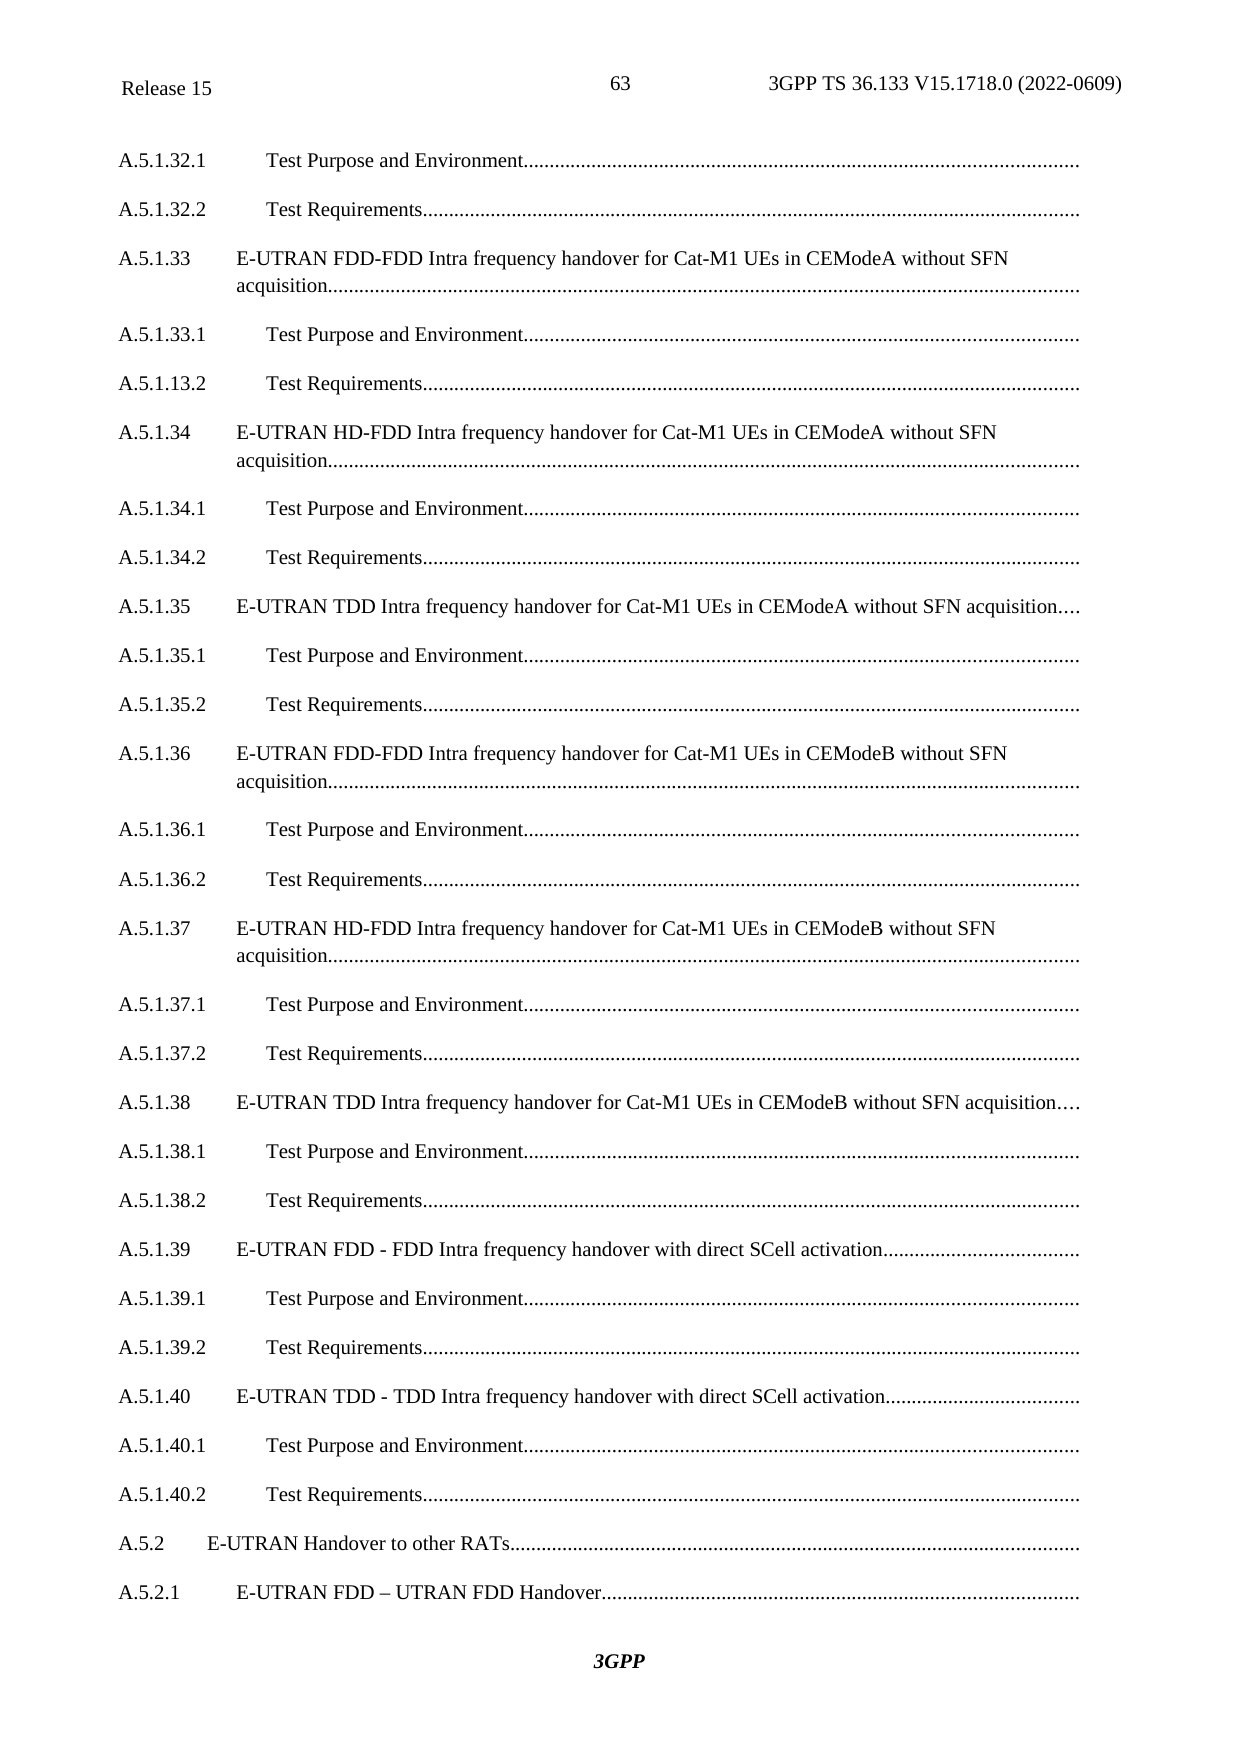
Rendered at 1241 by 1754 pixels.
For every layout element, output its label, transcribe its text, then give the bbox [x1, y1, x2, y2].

text A.5.1.34 E-UTRAN HD-FDD Intra frequency handover for Cat-M1 UEs in CEModeA without SFN acquisition 1086 [118, 420, 1078, 472]
text A.5.1.39.2 Test Requirements 1097 [118, 1335, 1078, 1359]
text A.5.1.13.2 Test Requirements 1085 [118, 371, 1078, 395]
text A.5.2 E-UTRAN Handover to other RATs 1100 [118, 1531, 1078, 1555]
text A.5.1.35.1 Test Purpose and Environment 1088 [118, 643, 1078, 667]
text A.5.2.1 E-UTRAN FDD – UTRAN FDD Handover 1100 [118, 1580, 1078, 1604]
text A.5.1.33.1 Test Purpose and Environment 1084 [118, 322, 1078, 346]
text A.5.1.40.2 Test Requirements 1099 [118, 1482, 1078, 1506]
text A.5.1.36.1 Test Purpose and Environment 1090 [118, 817, 1078, 841]
text A.5.1.35.2 Test Requirements 1089 [118, 692, 1078, 716]
text A.5.1.40 E-UTRAN TDD - TDD Intra frequency handover with direct SCell activation 1098 [118, 1384, 1078, 1408]
text A.5.1.37.1 Test Purpose and Environment 1092 [118, 992, 1078, 1016]
text A.5.1.32.1 Test Purpose and Environment 1082 [118, 148, 1078, 172]
text A.5.1.38.2 Test Requirements 1095 [118, 1188, 1078, 1212]
text A.5.1.32.2 Test Requirements 1083 [118, 197, 1078, 221]
text A.5.1.39 E-UTRAN FDD - FDD Intra frequency handover with direct SCell activation 1096 [118, 1237, 1078, 1261]
text A.5.1.38.1 Test Purpose and Environment 1094 [118, 1139, 1078, 1163]
text A.5.1.37 E-UTRAN HD-FDD Intra frequency handover for Cat-M1 UEs in CEModeB without SFN acquisition 1092 [118, 916, 1078, 967]
text A.5.1.36.2 Test Requirements 1091 [118, 866, 1078, 891]
text A.5.1.36 E-UTRAN FDD-FDD Intra frequency handover for Cat-M1 UEs in CEModeB without SFN acquisition 1090 [118, 741, 1078, 793]
text A.5.1.34.2 Test Requirements 1087 [118, 545, 1078, 569]
text A.5.1.37.2 Test Requirements 1093 [118, 1041, 1078, 1065]
text A.5.1.38 E-UTRAN TDD Intra frequency handover for Cat-M1 UEs in CEModeB without SFN acquisition 1094 [118, 1090, 1078, 1114]
text A.5.1.40.1 Test Purpose and Environment 1098 [118, 1433, 1078, 1457]
text A.5.1.35 E-UTRAN TDD Intra frequency handover for Cat-M1 UEs in CEModeA without SFN acquisition 1088 [118, 594, 1078, 618]
text A.5.1.39.1 Test Purpose and Environment 1096 [118, 1286, 1078, 1310]
text A.5.1.33 E-UTRAN FDD-FDD Intra frequency handover for Cat-M1 UEs in CEModeA without SFN acquisition 1084 [118, 246, 1078, 297]
text A.5.1.34.1 Test Purpose and Environment 1086 [118, 496, 1078, 520]
